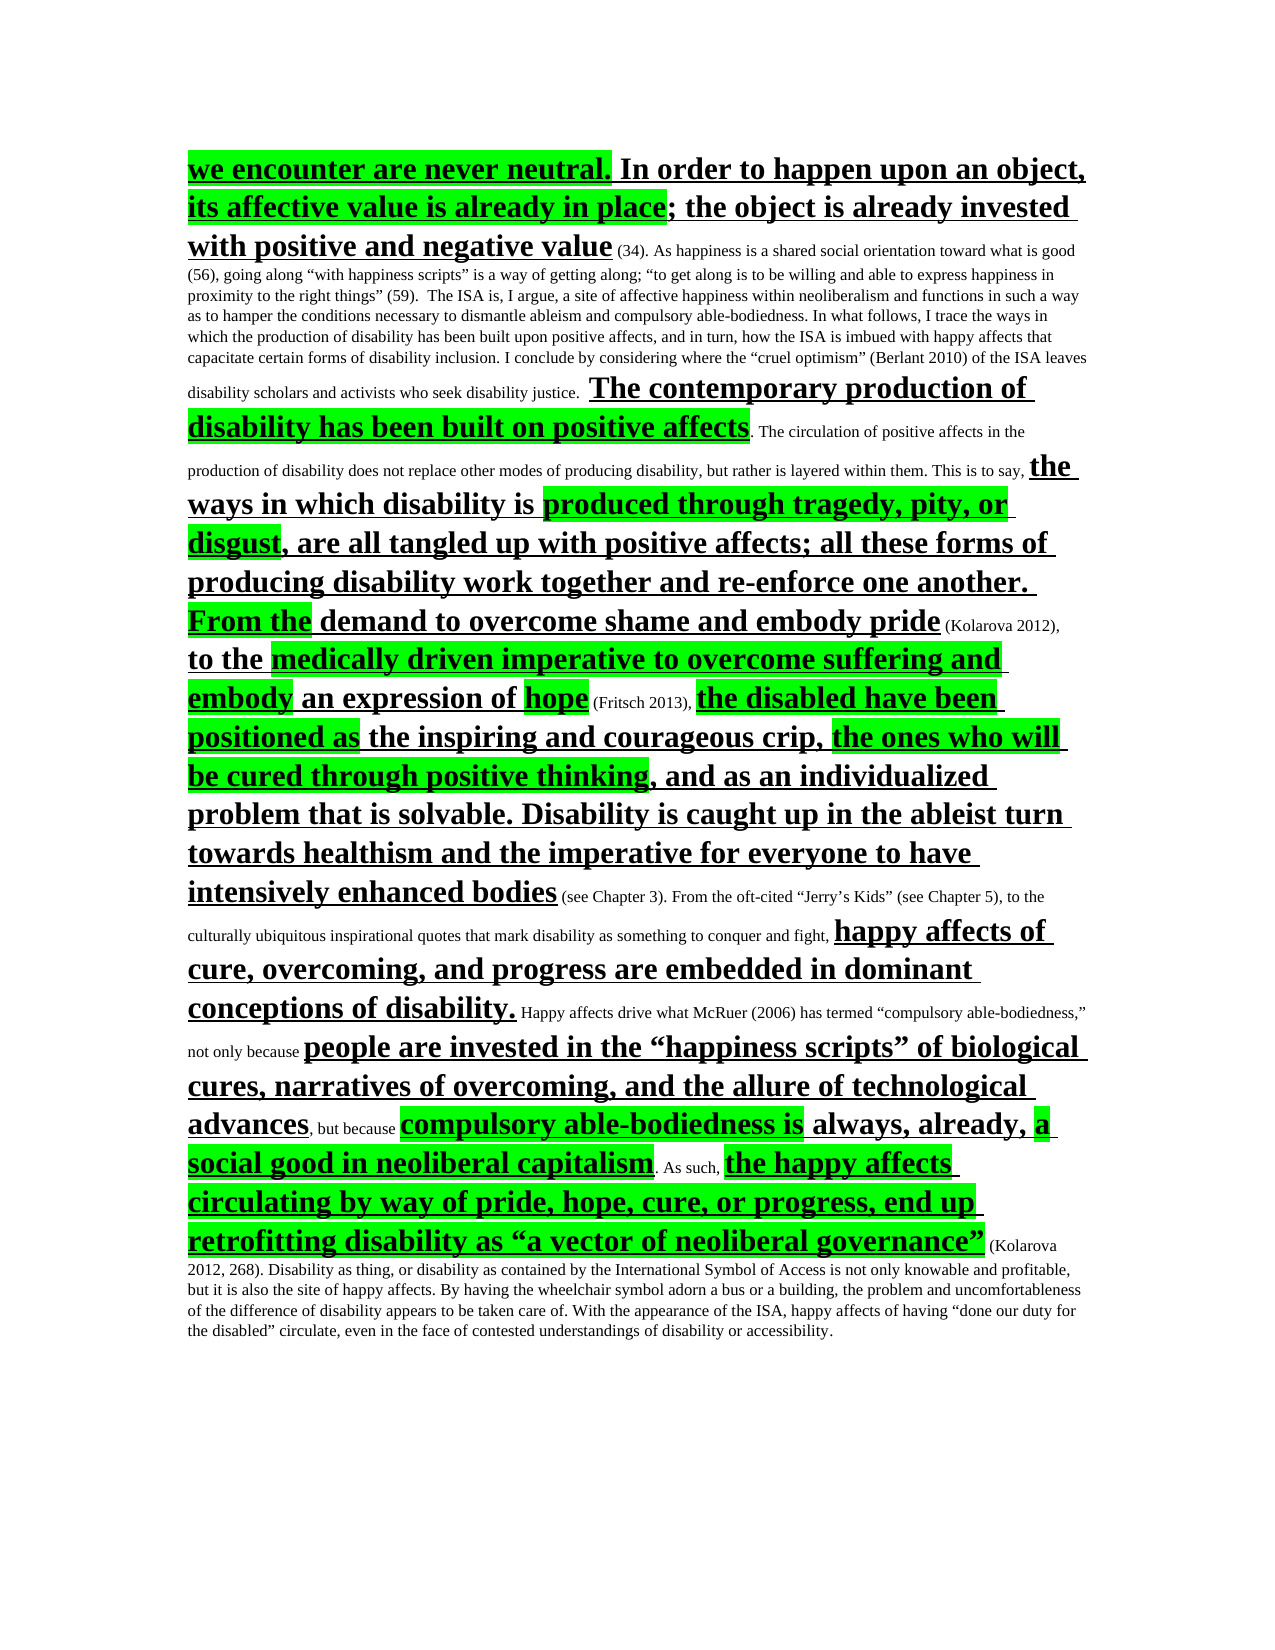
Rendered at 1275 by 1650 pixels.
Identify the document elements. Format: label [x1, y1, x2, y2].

text [187, 150, 1087, 1340]
